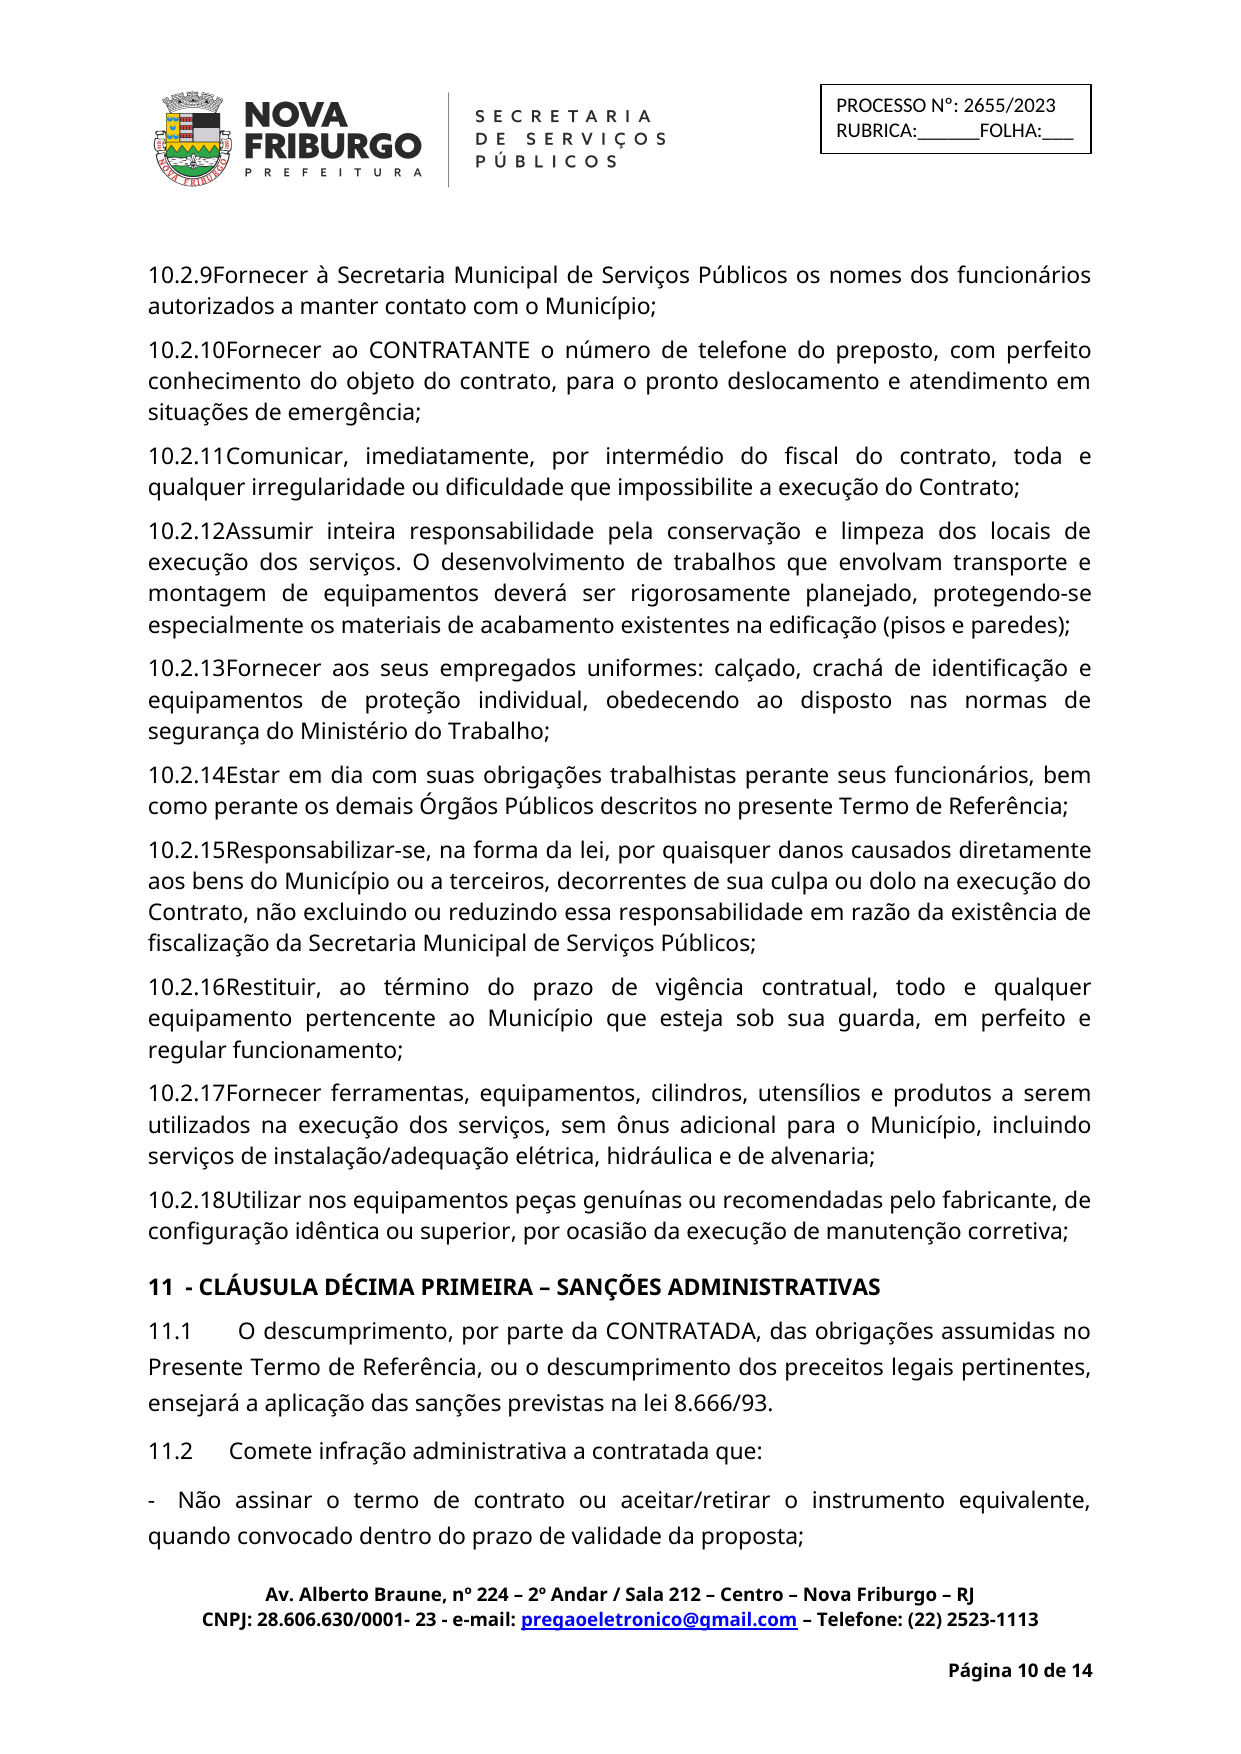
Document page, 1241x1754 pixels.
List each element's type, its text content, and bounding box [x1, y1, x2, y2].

list Fornecer ferramentas, equipamentos, cilindros, utensílios e produtos a serem utilizados na execução dos serviços, sem ônus adicional para o Município, incluindo serviços de instalação/adequação elétrica, hidráulica e de alvenaria; [148, 1077, 1092, 1171]
list Assumir inteira responsabilidade pela conservação e limpeza dos locais de execução dos serviços. O desenvolvimento de trabalhos que envolvam transporte e montagem de equipamentos deverá ser rigorosamente planejado, protegendo-se especialmente os materiais de acabamento existentes na edificação (pisos e paredes); [148, 515, 1092, 640]
list Estar em dia com suas obrigações trabalhistas perante seus funcionários, bem como perante os demais Órgãos Públicos descritos no presente Termo de Referência; [148, 759, 1092, 821]
list Fornecer aos seus empregados uniformes: calçado, crachá de identificação e equipamentos de proteção individual, obedecendo ao disposto nas normas de segurança do Ministério do Trabalho; [148, 652, 1092, 746]
list Responsabilizar-se, na forma da lei, por quaisquer danos causados diretamente aos bens do Município ou a terceiros, decorrentes de sua culpa ou dolo na execução do Contrato, não excluindo ou reduzindo essa responsabilidade em razão da existência de fiscalização da Secretaria Municipal de Serviços Públicos; [148, 834, 1092, 959]
list Restituir, ao término do prazo de vigência contratual, todo e qualquer equipamento pertencente ao Município que esteja sob sua guarda, em perfeito e regular funcionamento; [148, 971, 1092, 1065]
list - Não assinar o termo de contrato ou aceitar/retirar o instrumento equivalente, quando convocado dentro do prazo de validade da proposta; [148, 1484, 1092, 1551]
list Utilizar nos equipamentos peças genuínas ou recomendadas pelo fabricante, de configuração idêntica ou superior, por ocasião da execução de manutenção corretiva; [148, 1184, 1092, 1246]
list Fornecer à Secretaria Municipal de Serviços Públicos os nomes dos funcionários autorizados a manter contato com o Município; [148, 259, 1092, 321]
list O descumprimento, por parte da CONTRATADA, das obrigações assumidas no Presente Termo de Referência, ou o descumprimento dos preceitos legais pertinentes, ensejará a aplicação das sanções previstas na lei 8.666/93. [148, 1315, 1092, 1418]
list Fornecer ao CONTRATANTE o número de telefone do preposto, com perfeito conhecimento do objeto do contrato, para o pronto deslocamento e atendimento em situações de emergência; [148, 334, 1092, 427]
list - CLÁUSULA DÉCIMA PRIMEIRA – SANÇÕES ADMINISTRATIVAS [148, 1271, 1092, 1302]
list Comunicar, imediatamente, por intermédio do fiscal do contrato, toda e qualquer irregularidade ou dificuldade que impossibilite a execução do Contrato; [148, 440, 1092, 502]
picture [147, 75, 683, 199]
list Comete infração administrativa a contratada que: [148, 1435, 1092, 1466]
